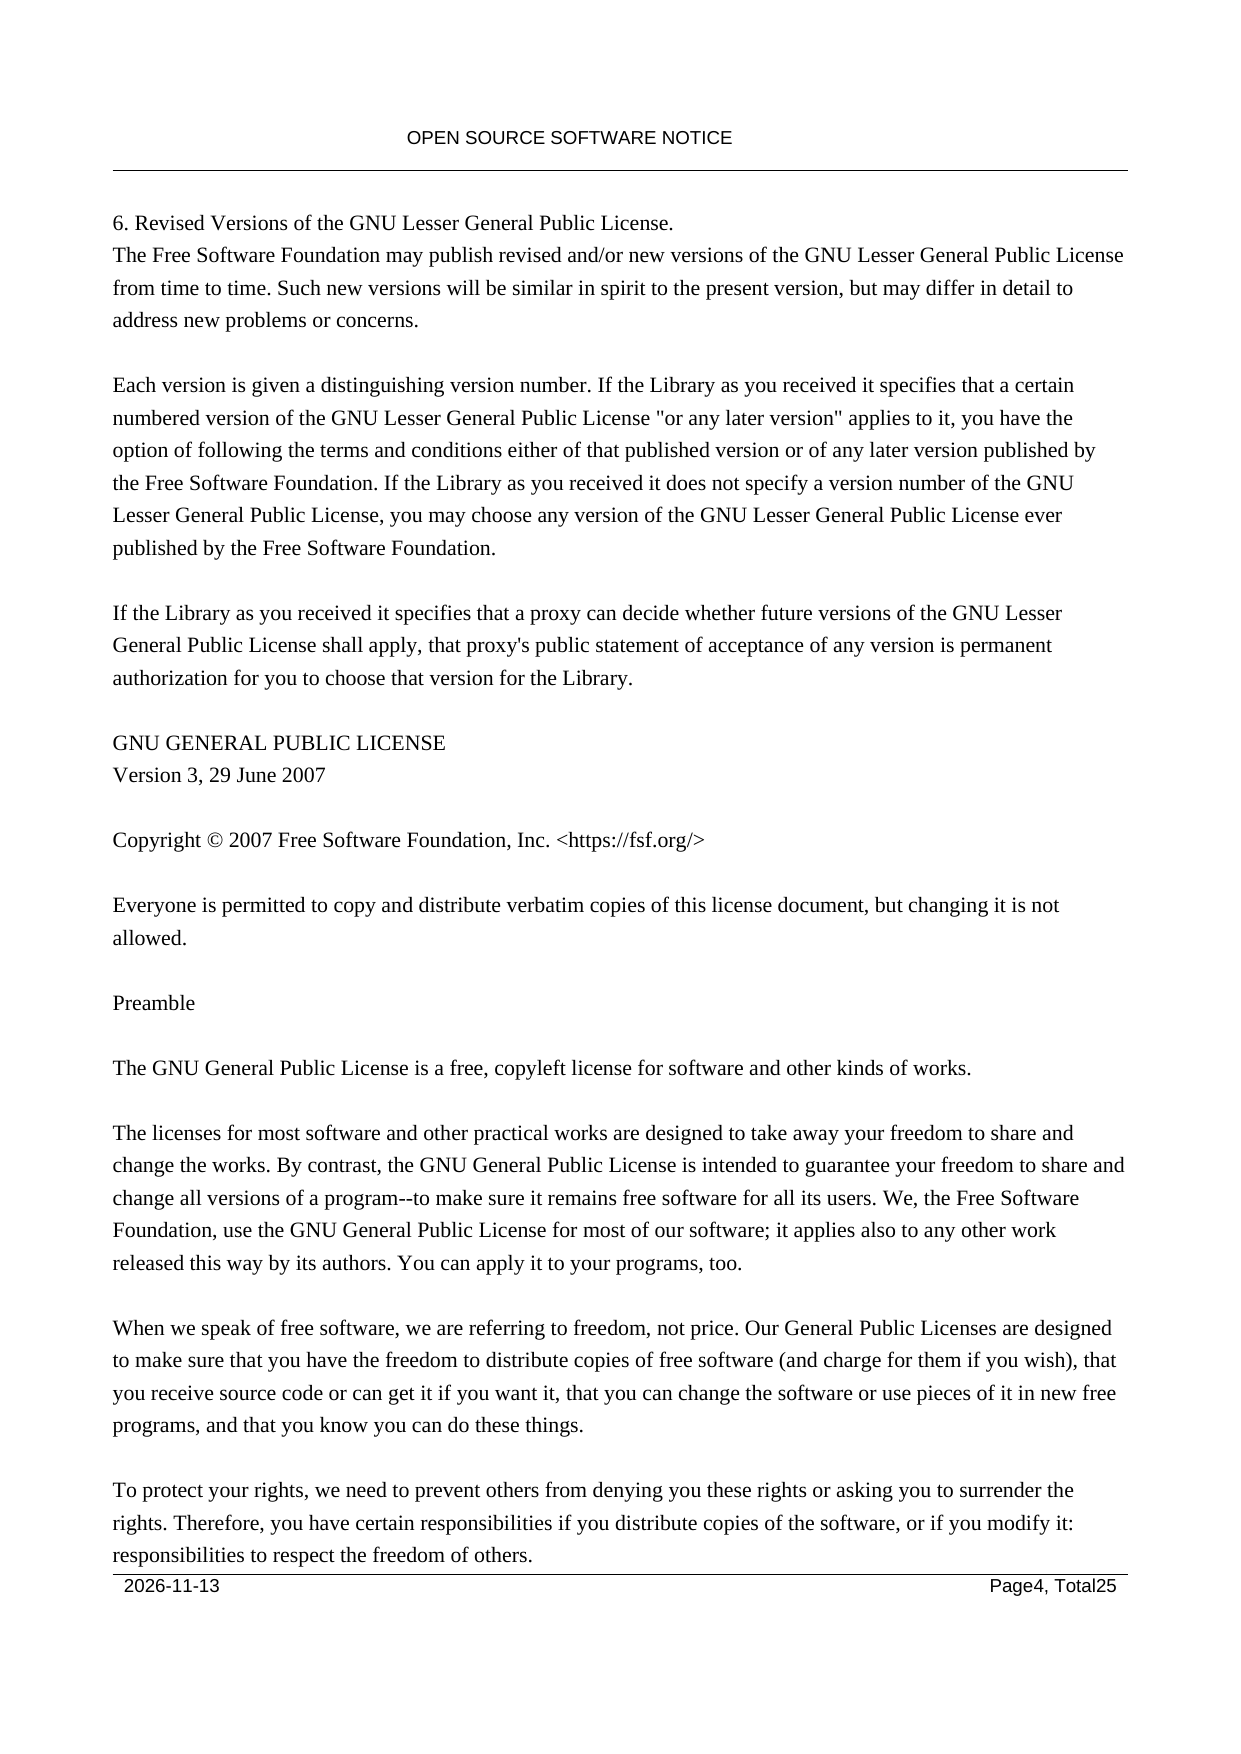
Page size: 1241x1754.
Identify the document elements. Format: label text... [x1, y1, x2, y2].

text GNU GENERAL PUBLIC LICENSE [112, 726, 1128, 759]
text If the Library as you received it specifies that a proxy can decide whether future versions of the GNU Lesser General Public License shall apply, that proxy's public statement of acceptance of any version is permanent authorization for you to choose that version for the Library. [112, 596, 1128, 694]
text When we speak of free software, we are referring to freedom, not price. Our General Public Licenses are designed to make sure that you have the freedom to distribute copies of free software (and charge for them if you wish), that you receive source code or can get it if you want it, that you can change the software or use pieces of it in new free programs, and that you know you can do these things. [112, 1311, 1128, 1441]
text The Free Software Foundation may publish revised and/or new versions of the GNU Lesser General Public License from time to time. Such new versions will be similar in spirit to the present version, but may differ in detail to address new problems or concerns. [112, 239, 1128, 336]
text The GNU General Public License is a free, copyleft license for software and other kinds of works. [112, 1051, 1128, 1084]
text Version 3, 29 June 2007 [112, 759, 1128, 791]
text Each version is given a distinguishing version number. If the Library as you received it specifies that a certain numbered version of the GNU Lesser General Public License "or any later version" applies to it, you have the option of following the terms and conditions either of that published version or of any later version published by the Free Software Foundation. If the Library as you received it does not specify a version number of the GNU Lesser General Public License, you may choose any version of the GNU Lesser General Public License ever published by the Free Software Foundation. [112, 369, 1128, 564]
text To protect your rights, we need to prevent others from denying you these rights or asking you to surrender the rights. Therefore, you have certain responsibilities if you distribute copies of the software, or if you modify it: responsibilities to respect the freedom of others. [112, 1474, 1128, 1571]
text Preamble [112, 986, 1128, 1019]
text Everyone is permitted to copy and distribute verbatim copies of this license document, but changing it is not allowed. [112, 889, 1128, 954]
text The licenses for most software and other practical works are designed to take away your freedom to share and change the works. By contrast, the GNU General Public License is intended to guarantee your freedom to share and change all versions of a program--to make sure it remains free software for all its users. We, the Free Software Foundation, use the GNU General Public License for most of our software; it applies also to any other work released this way by its authors. You can apply it to your programs, too. [112, 1116, 1128, 1279]
text 6. Revised Versions of the GNU Lesser General Public License. [112, 206, 1128, 239]
text Copyright © 2007 Free Software Foundation, Inc. <https://fsf.org/> [112, 824, 1128, 856]
